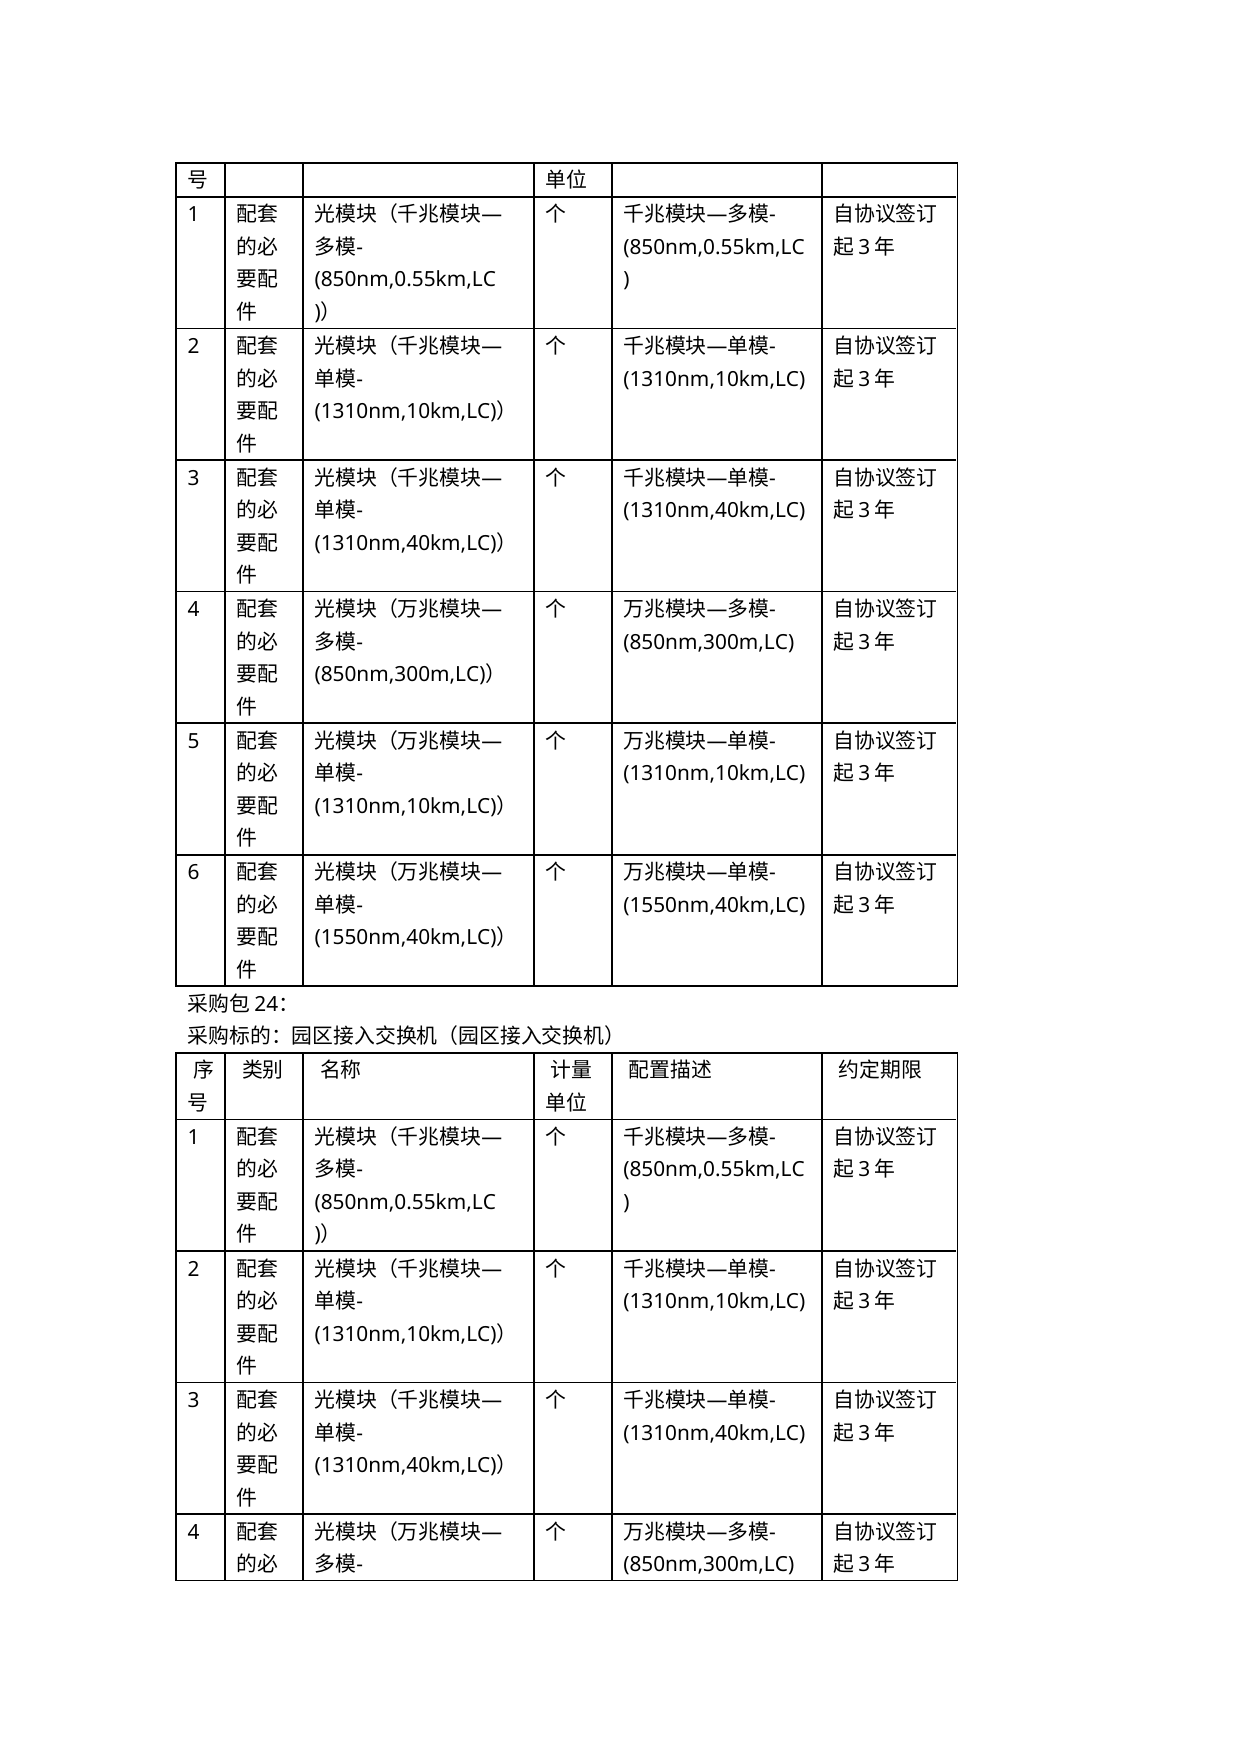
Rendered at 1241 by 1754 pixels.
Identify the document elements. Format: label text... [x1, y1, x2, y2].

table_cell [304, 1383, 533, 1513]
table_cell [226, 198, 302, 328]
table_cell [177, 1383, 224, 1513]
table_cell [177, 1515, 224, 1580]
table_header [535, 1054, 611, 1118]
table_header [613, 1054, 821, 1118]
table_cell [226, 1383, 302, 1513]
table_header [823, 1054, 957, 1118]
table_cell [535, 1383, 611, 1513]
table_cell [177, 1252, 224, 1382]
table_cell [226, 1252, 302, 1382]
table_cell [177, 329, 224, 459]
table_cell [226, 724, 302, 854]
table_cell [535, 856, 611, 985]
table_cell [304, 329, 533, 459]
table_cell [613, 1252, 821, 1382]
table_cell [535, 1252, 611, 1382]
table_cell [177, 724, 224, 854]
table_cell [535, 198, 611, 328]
text 采购包24： [187, 987, 1053, 1019]
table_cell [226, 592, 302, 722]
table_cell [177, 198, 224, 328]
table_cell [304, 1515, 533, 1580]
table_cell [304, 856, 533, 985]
text 采购标的：园区接入交换机（园区接入交换机） [187, 1019, 1053, 1052]
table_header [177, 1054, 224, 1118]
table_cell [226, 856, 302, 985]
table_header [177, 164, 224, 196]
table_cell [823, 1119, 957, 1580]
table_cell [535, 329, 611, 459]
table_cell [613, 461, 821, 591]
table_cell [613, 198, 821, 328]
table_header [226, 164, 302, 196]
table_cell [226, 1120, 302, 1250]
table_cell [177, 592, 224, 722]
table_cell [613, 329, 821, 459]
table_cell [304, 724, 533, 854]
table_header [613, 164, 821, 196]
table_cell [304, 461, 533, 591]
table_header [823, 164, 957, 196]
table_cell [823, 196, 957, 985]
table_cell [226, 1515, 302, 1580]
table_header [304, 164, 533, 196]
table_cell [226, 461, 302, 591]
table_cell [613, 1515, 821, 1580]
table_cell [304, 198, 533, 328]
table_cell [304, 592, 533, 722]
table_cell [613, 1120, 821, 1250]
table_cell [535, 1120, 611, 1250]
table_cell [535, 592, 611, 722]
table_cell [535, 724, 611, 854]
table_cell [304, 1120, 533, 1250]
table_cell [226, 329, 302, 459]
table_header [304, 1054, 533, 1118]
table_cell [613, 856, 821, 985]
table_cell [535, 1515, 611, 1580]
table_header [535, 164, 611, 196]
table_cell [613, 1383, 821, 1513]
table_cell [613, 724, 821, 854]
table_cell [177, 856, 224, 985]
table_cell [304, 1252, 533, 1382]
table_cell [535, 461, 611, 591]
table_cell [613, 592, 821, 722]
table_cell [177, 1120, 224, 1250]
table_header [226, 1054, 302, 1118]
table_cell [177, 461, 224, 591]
